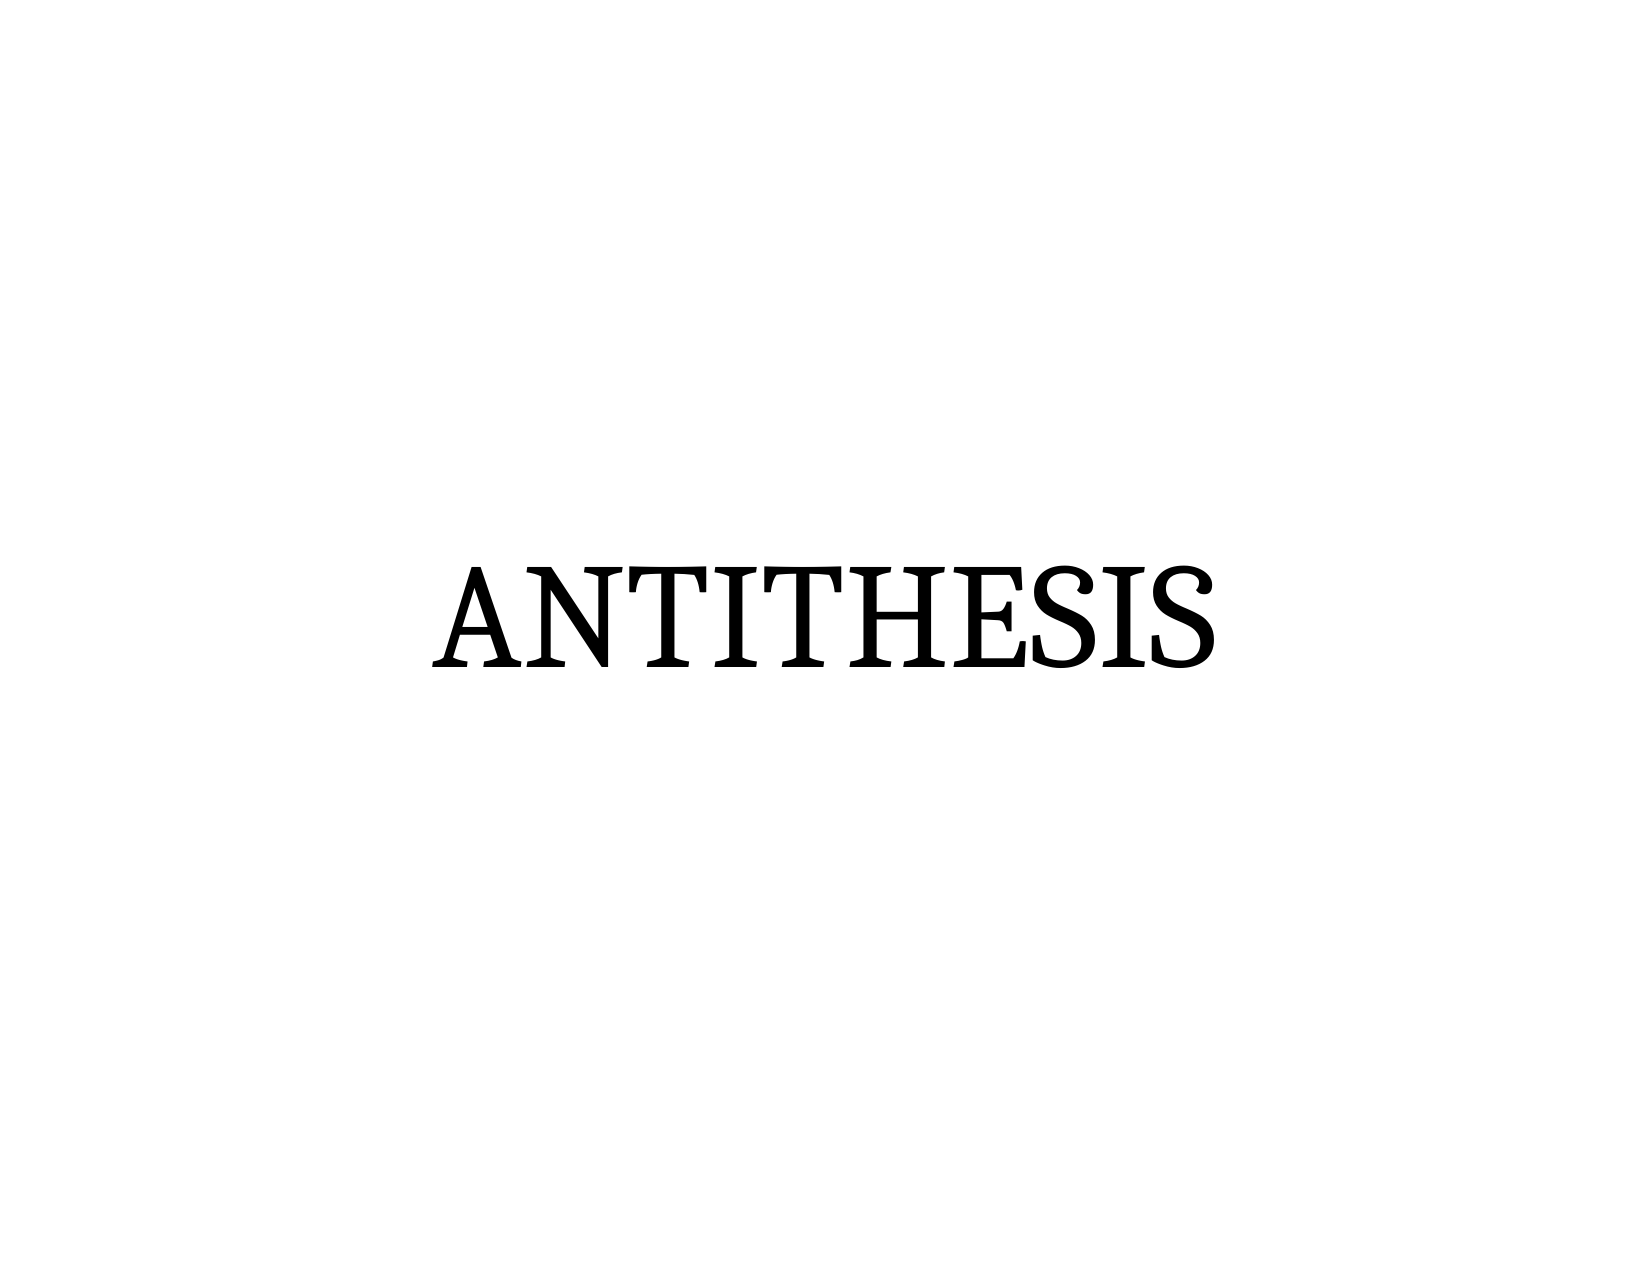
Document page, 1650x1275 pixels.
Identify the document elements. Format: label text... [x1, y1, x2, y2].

text ANTITHESIS [75, 532, 1575, 705]
